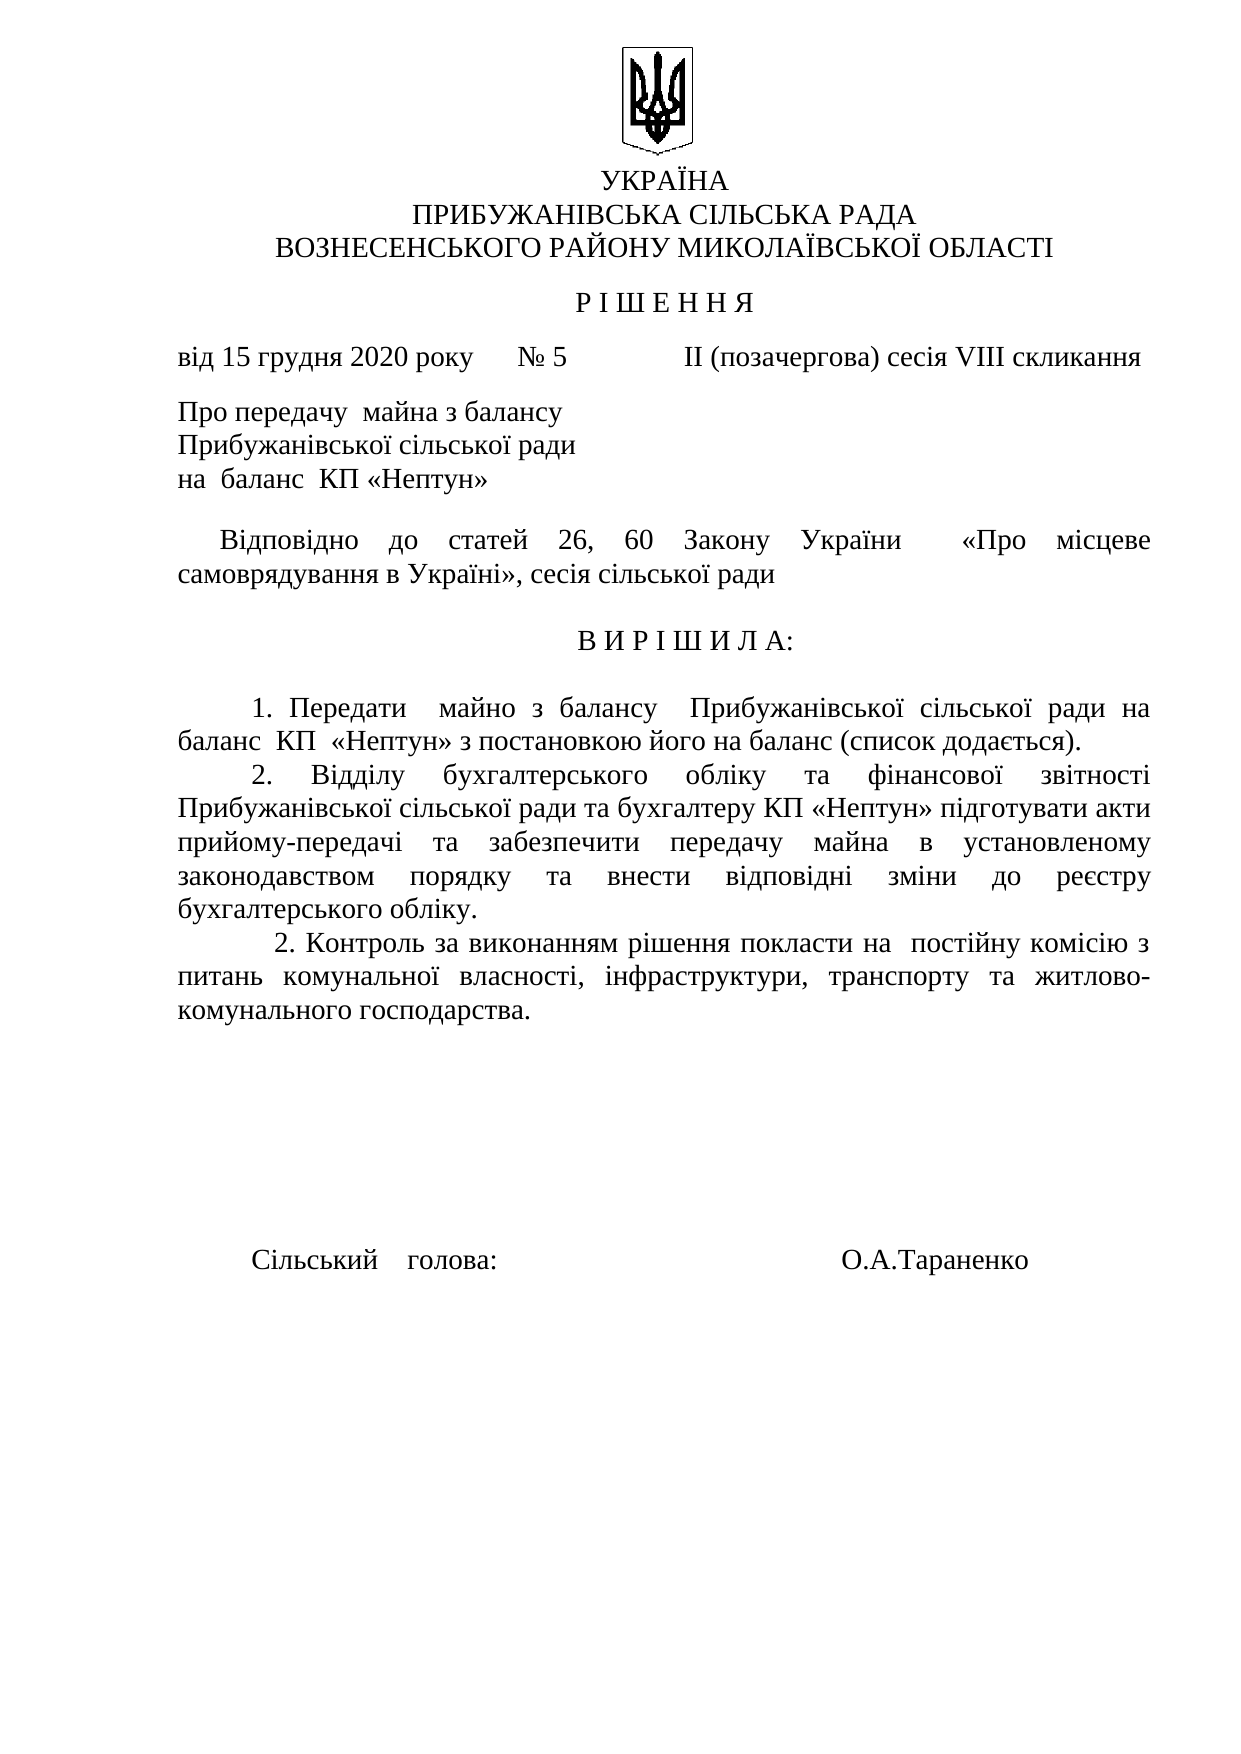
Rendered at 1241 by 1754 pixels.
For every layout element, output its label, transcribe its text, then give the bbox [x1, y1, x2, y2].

text В И Р І Ш И Л А: [177, 623, 1152, 656]
text Сільський голова: О.А.Тараненко [177, 1242, 1152, 1276]
text 1. Передати майно з балансу Прибужанівської сільської ради на баланс КП «Нептун» з постановкою його на баланс (список додається). [177, 690, 1152, 757]
text Відповідно до статей 26, 60 Закону України «Про місцеве самоврядування в Україні», сесія сільської ради [177, 522, 1152, 589]
text від 15 грудня 2020 року № 5 ІІ (позачергова) сесія VІІІ скликання [177, 339, 1152, 373]
text 2. Відділу бухгалтерського обліку та фінансової звітності Прибужанівської сільської ради та бухгалтеру КП «Нептун» підготувати акти прийому-передачі та забезпечити передачу майна в установленому законодавством порядку та внести відповідні зміни до реєстру бухгалтерського обліку. [177, 757, 1152, 925]
text УКРАЇНА ПРИБУЖАНІВСЬКА СІЛЬСЬКА РАДА ВОЗНЕСЕНСЬКОГО РАЙОНУ МИКОЛАЇВСЬКОЇ ОБЛАСТІ [177, 163, 1152, 264]
text Р І Ш Е Н Н Я [177, 285, 1152, 318]
text Про передачу майна з балансу Прибужанівської сільської ради на баланс КП «Нептун» [177, 394, 1152, 494]
picture [619, 45, 695, 158]
text 2. Контроль за виконанням рішення покласти на постійну комісію з питань комунальної власності, інфраструктури, транспорту та житлово-комунального господарства. [177, 925, 1152, 1025]
